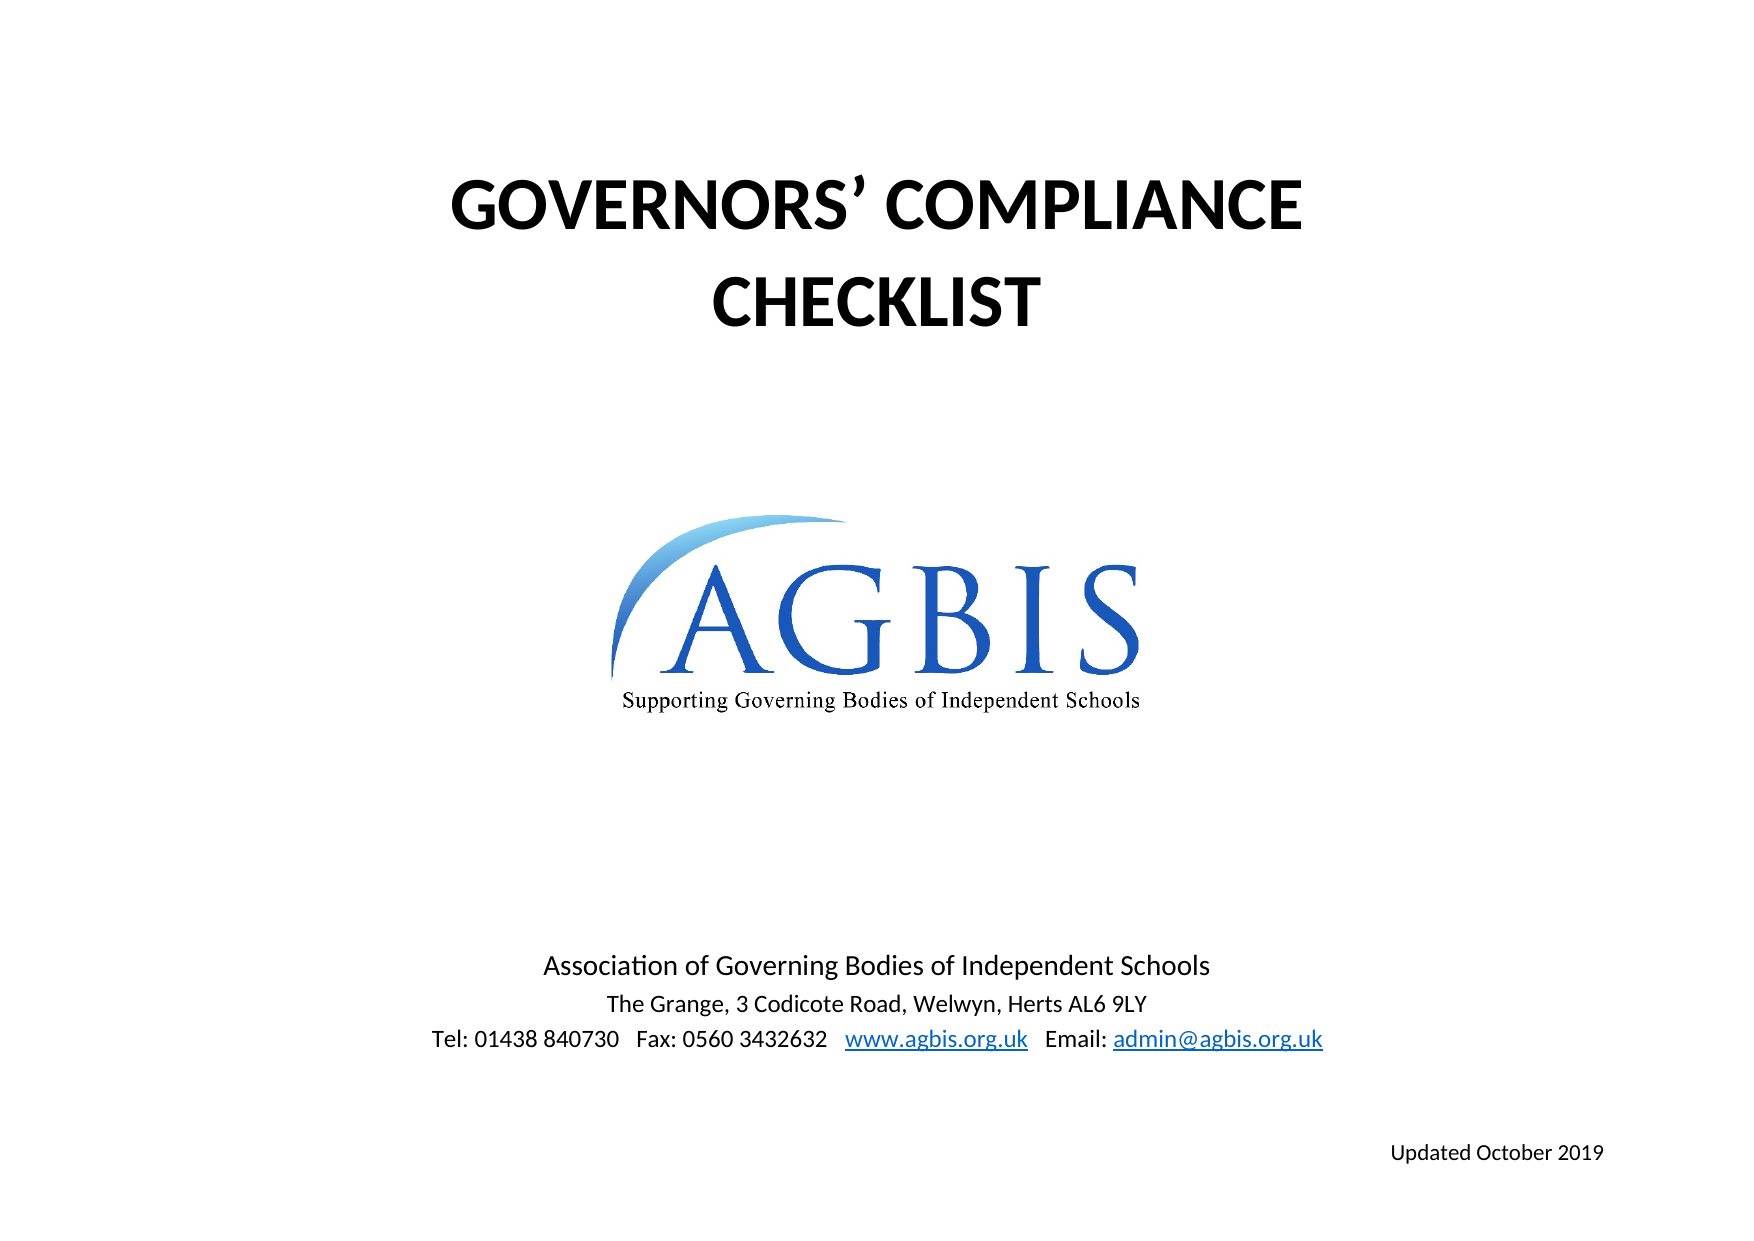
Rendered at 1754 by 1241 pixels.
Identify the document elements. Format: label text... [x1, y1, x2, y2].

text CHECKLIST [150, 254, 1604, 346]
text Association of Governing Bodies of Independent Schools [150, 947, 1604, 983]
text The Grange, 3 Codicote Road, Welwyn, Herts AL6 9LY [150, 988, 1604, 1019]
text GOVERNORS’ COMPLIANCE [150, 156, 1604, 248]
picture [553, 459, 1209, 771]
text Tel: 01438 840730 Fax: 0560 3432632 www.agbis.org.uk Email: admin@agbis.org.uk [150, 1023, 1604, 1054]
